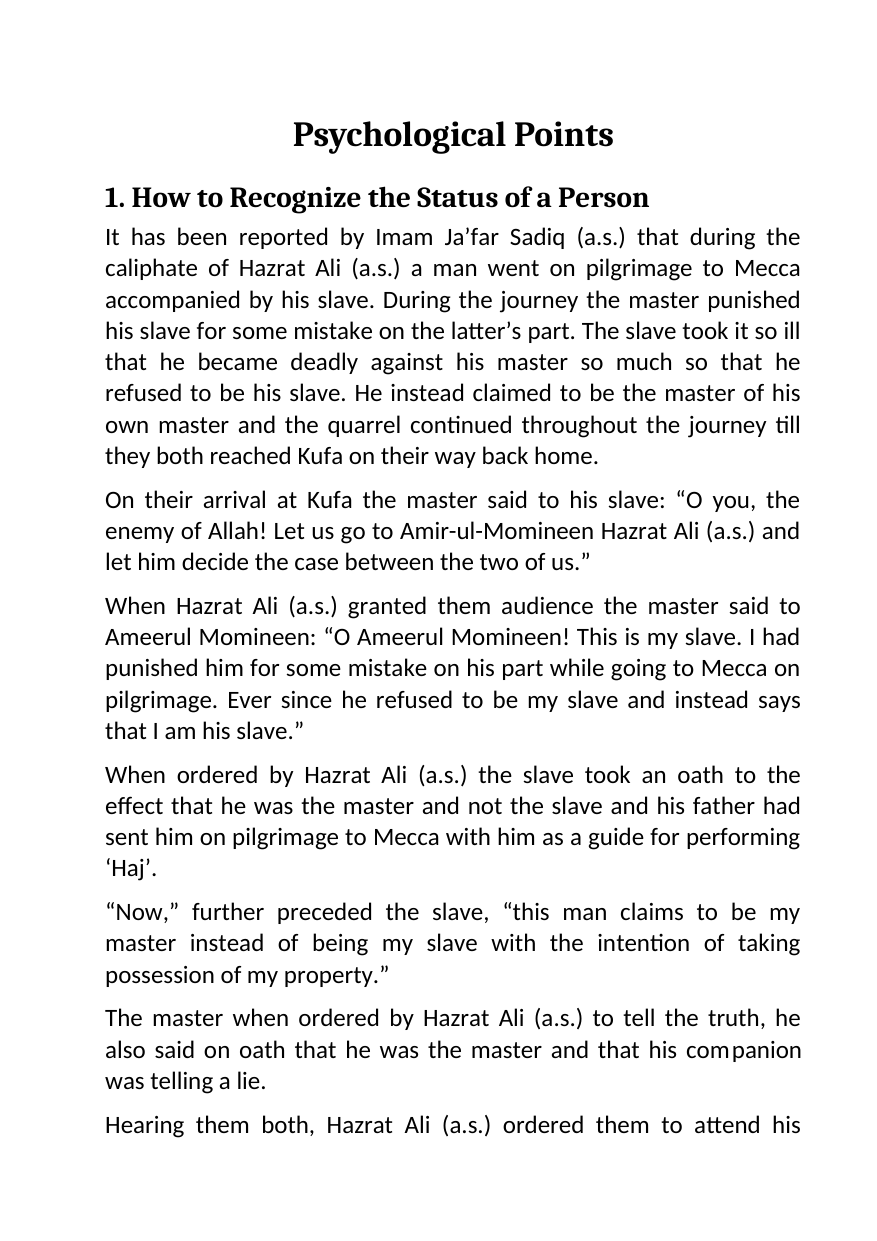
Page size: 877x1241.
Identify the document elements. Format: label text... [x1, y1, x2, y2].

text “Now,” further preceded the slave, “this man claims to be my master instead of being my slave with the intention of taking possession of my property.” [105, 896, 802, 989]
text The master when ordered by Hazrat Ali (a.s.) to tell the truth, he also said on oath that he was the master and that his companion was telling a lie. [105, 1002, 802, 1096]
subtitle Psychological Points [105, 115, 802, 156]
subtitle 1. How to Recognize the Status of a Person [105, 181, 802, 214]
text When Hazrat Ali (a.s.) granted them audience the master said to Ameerul Momineen: “O Ameerul Momineen! This is my slave. I had punished him for some mistake on his part while going to Mecca on pilgrimage. Ever since he refused to be my slave and instead says that I am his slave.” [105, 589, 802, 746]
text On their arrival at Kufa the master said to his slave: “O you, the enemy of Allah! Let us go to Amir-ul-Momineen Hazrat Ali (a.s.) and let him decide the case between the two of us.” [105, 483, 802, 577]
text When ordered by Hazrat Ali (a.s.) the slave took an oath to the effect that he was the master and not the slave and his father had sent him on pilgrimage to Mecca with him as a guide for performing ‘Haj’. [105, 758, 802, 883]
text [105, 1108, 802, 1139]
text It has been reported by Imam Ja’far Sadiq (a.s.) that during the caliphate of Hazrat Ali (a.s.) a man went on pilgrimage to Mecca accompanied by his slave. During the journey the master punished his slave for some mistake on the latter’s part. The slave took it so ill that he became deadly against his master so much so that he refused to be his slave. He instead claimed to be the master of his own master and the quarrel continued throughout the journey till they both reached Kufa on their way back home. [105, 221, 802, 471]
